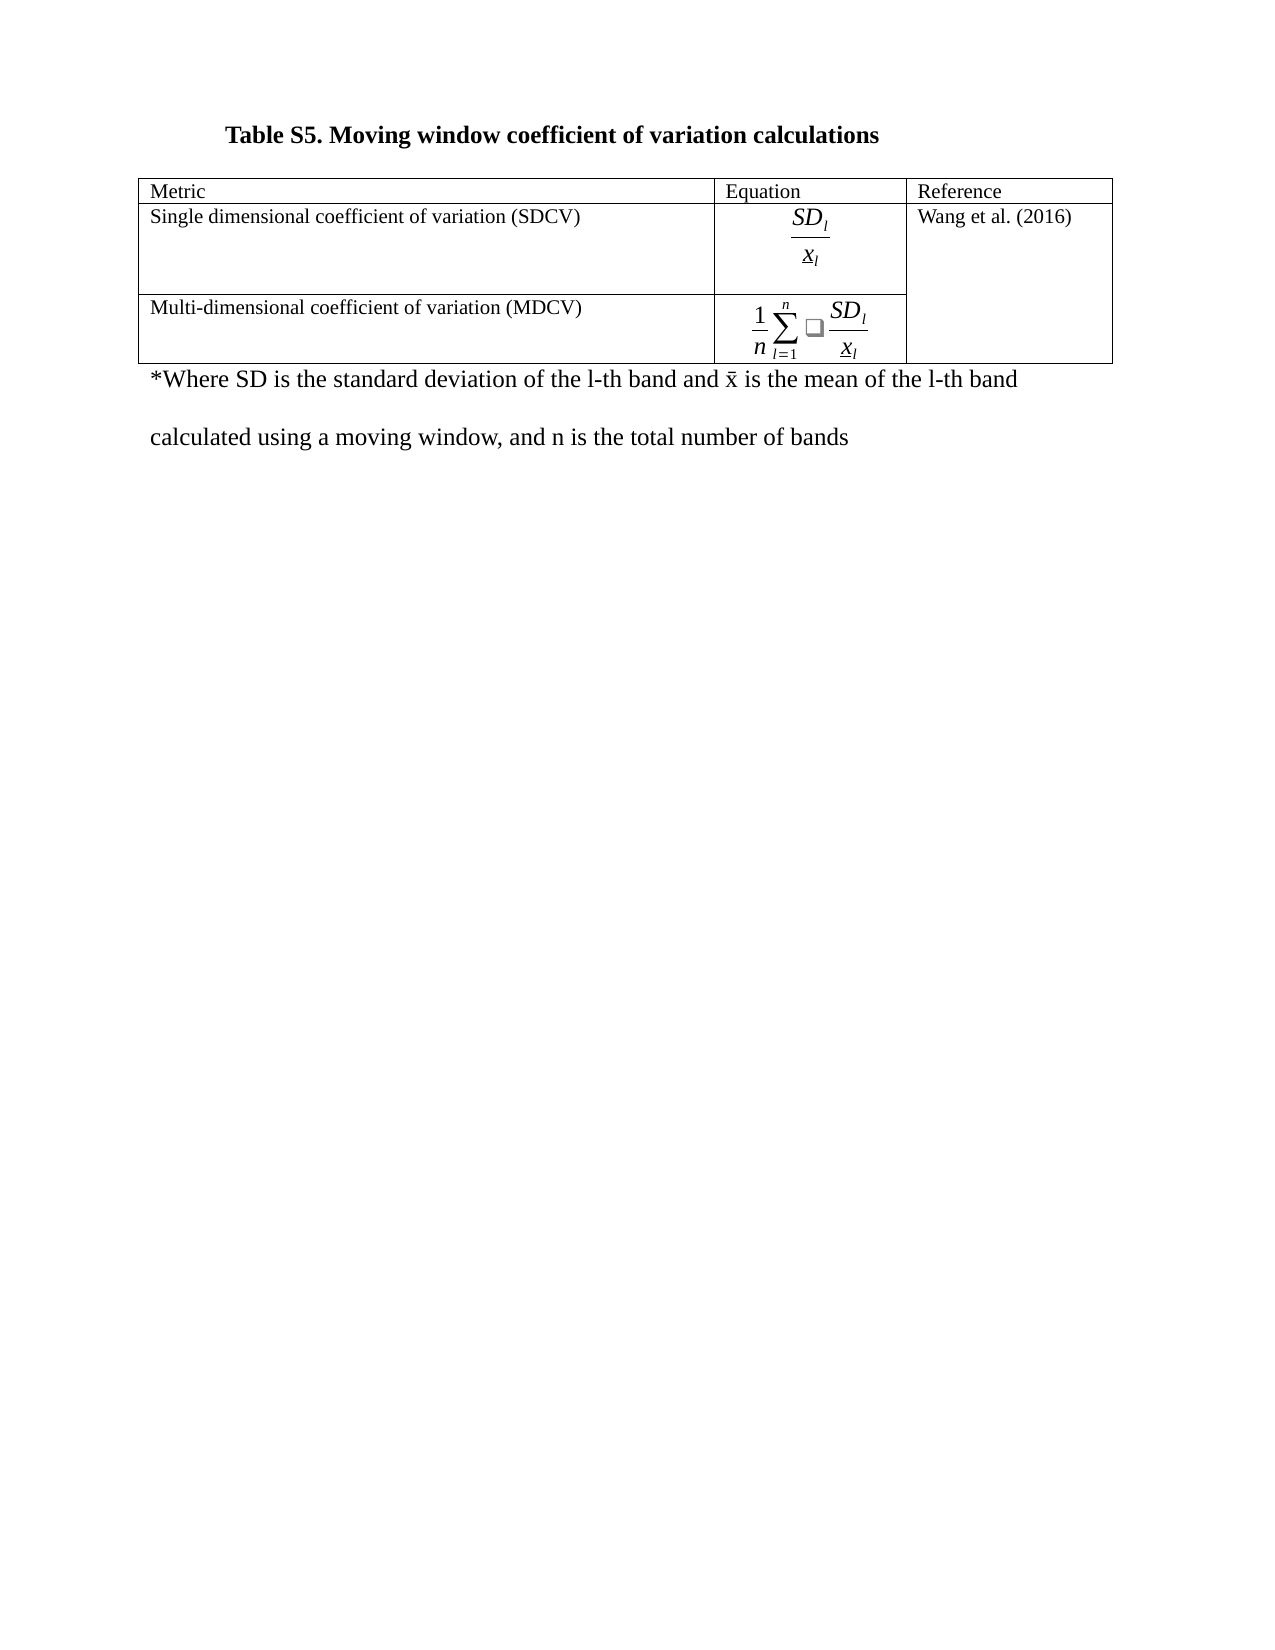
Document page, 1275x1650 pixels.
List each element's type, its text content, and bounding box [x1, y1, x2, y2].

table_cell [715, 295, 906, 363]
text Table S5. Moving window coefficient of variation calculations [150, 120, 1125, 149]
table_cell Single dimensional coefficient of variation (SDCV) [139, 204, 714, 294]
table_header Metric [139, 179, 714, 203]
text *Where SD is the standard deviation of the l-th band and x̄ is the mean of the l-th band calculated using a moving window, and n is the total number of bands [150, 364, 1125, 451]
table_cell [715, 204, 906, 294]
table_header Reference [907, 179, 1112, 203]
table_cell Wang et al. (2016) [907, 204, 1112, 363]
table_cell Multi-dimensional coefficient of variation (MDCV) [139, 295, 714, 363]
table_header Equation [715, 179, 906, 203]
